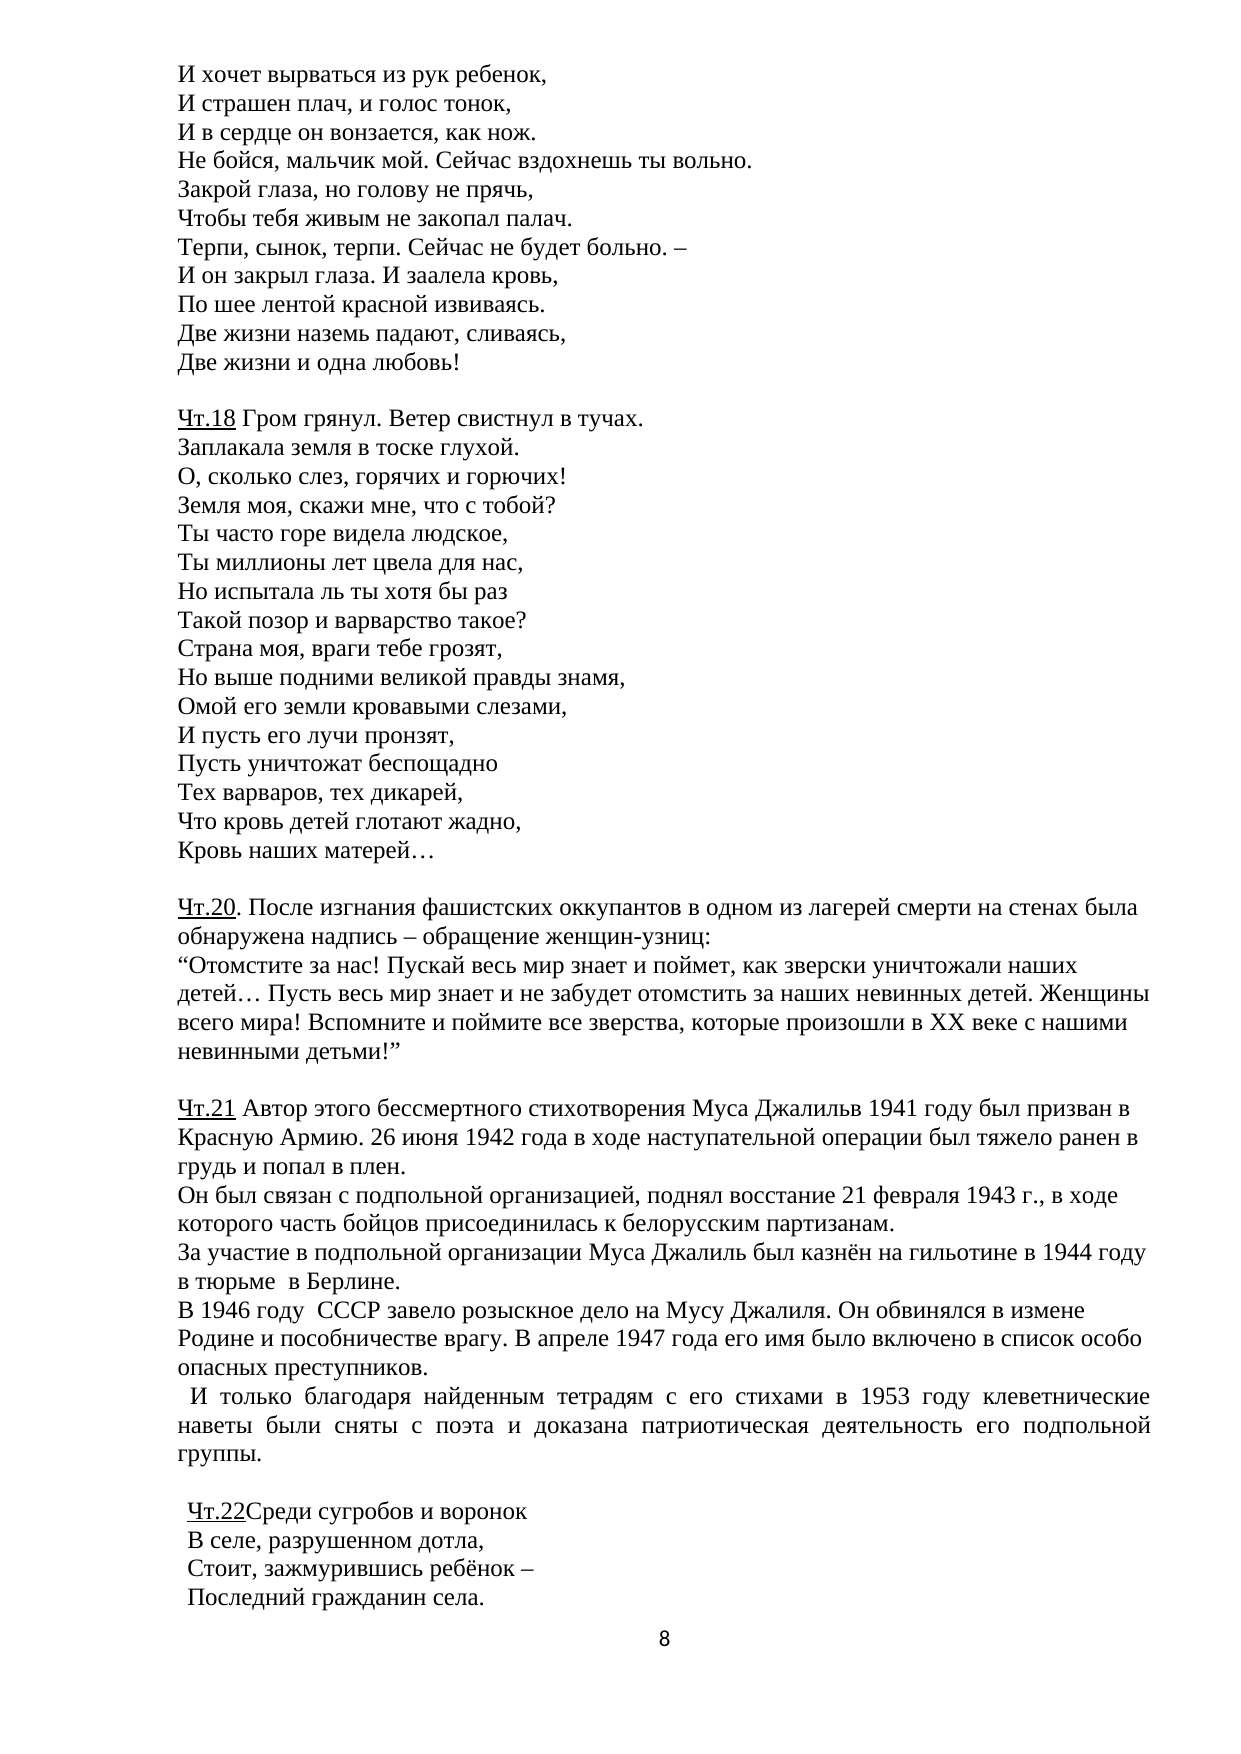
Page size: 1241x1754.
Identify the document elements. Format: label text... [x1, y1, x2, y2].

text “Отомстите за нас! Пускай весь мир знает и поймет, как зверски уничтожали наших детей… Пусть весь мир знает и не забудет отомстить за наших невинных детей. Женщины всего мира! Вспомните и поймите все зверства, которые произошли в ХХ веке с нашими невинными детьми!” [177, 950, 1152, 1065]
text И только благодаря найденным тетрадям с его стихами в 1953 году клеветнические наветы были сняты с поэта и доказана патриотическая деятельность его подпольной группы. [177, 1381, 1152, 1467]
text Он был связан с подпольной организацией, поднял восстание 21 февраля 1943 г., в ходе которого часть бойцов присоединилась к белорусским партизанам. [177, 1180, 1152, 1237]
text В 1946 году СССР завело розыскное дело на Мусу Джалиля. Он обвинялся в измене Родине и пособничестве врагу. В апреле 1947 года его имя было включено в список особо опасных преступников. [177, 1295, 1152, 1381]
text Чт.18 Гром грянул. Ветер свистнул в тучах. Заплакала земля в тоске глухой. О, сколько слез, горячих и горючих! Земля моя, скажи мне, что с тобой? Ты часто горе видела людское, Ты миллионы лет цвела для нас, Но испытала ль ты хотя бы раз Такой позор и варварство такое? Страна моя, враги тебе грозят, Но выше подними великой правды знамя, Омой его земли кровавыми слезами, И пусть его лучи пронзят, Пусть уничтожат беспощадно Тех варваров, тех дикарей, Что кровь детей глотают жадно, Кровь наших матерей… [177, 403, 1152, 863]
text За участие в подпольной организации Муса Джалиль был казнён на гильотине в 1944 году в тюрьме в Берлине. [177, 1237, 1152, 1295]
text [187, 1496, 1142, 1611]
text Чт.21 Автор этого бессмертного стихотворения Муса Джалильв 1941 году был призван в Красную Армию. 26 июня 1942 года в ходе наступательной операции был тяжело ранен в грудь и попал в плен. [177, 1093, 1152, 1180]
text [177, 59, 1152, 403]
text Чт.20. После изгнания фашистских оккупантов в одном из лагерей смерти на стенах была обнаружена надпись – обращение женщин-узниц: [177, 892, 1152, 950]
